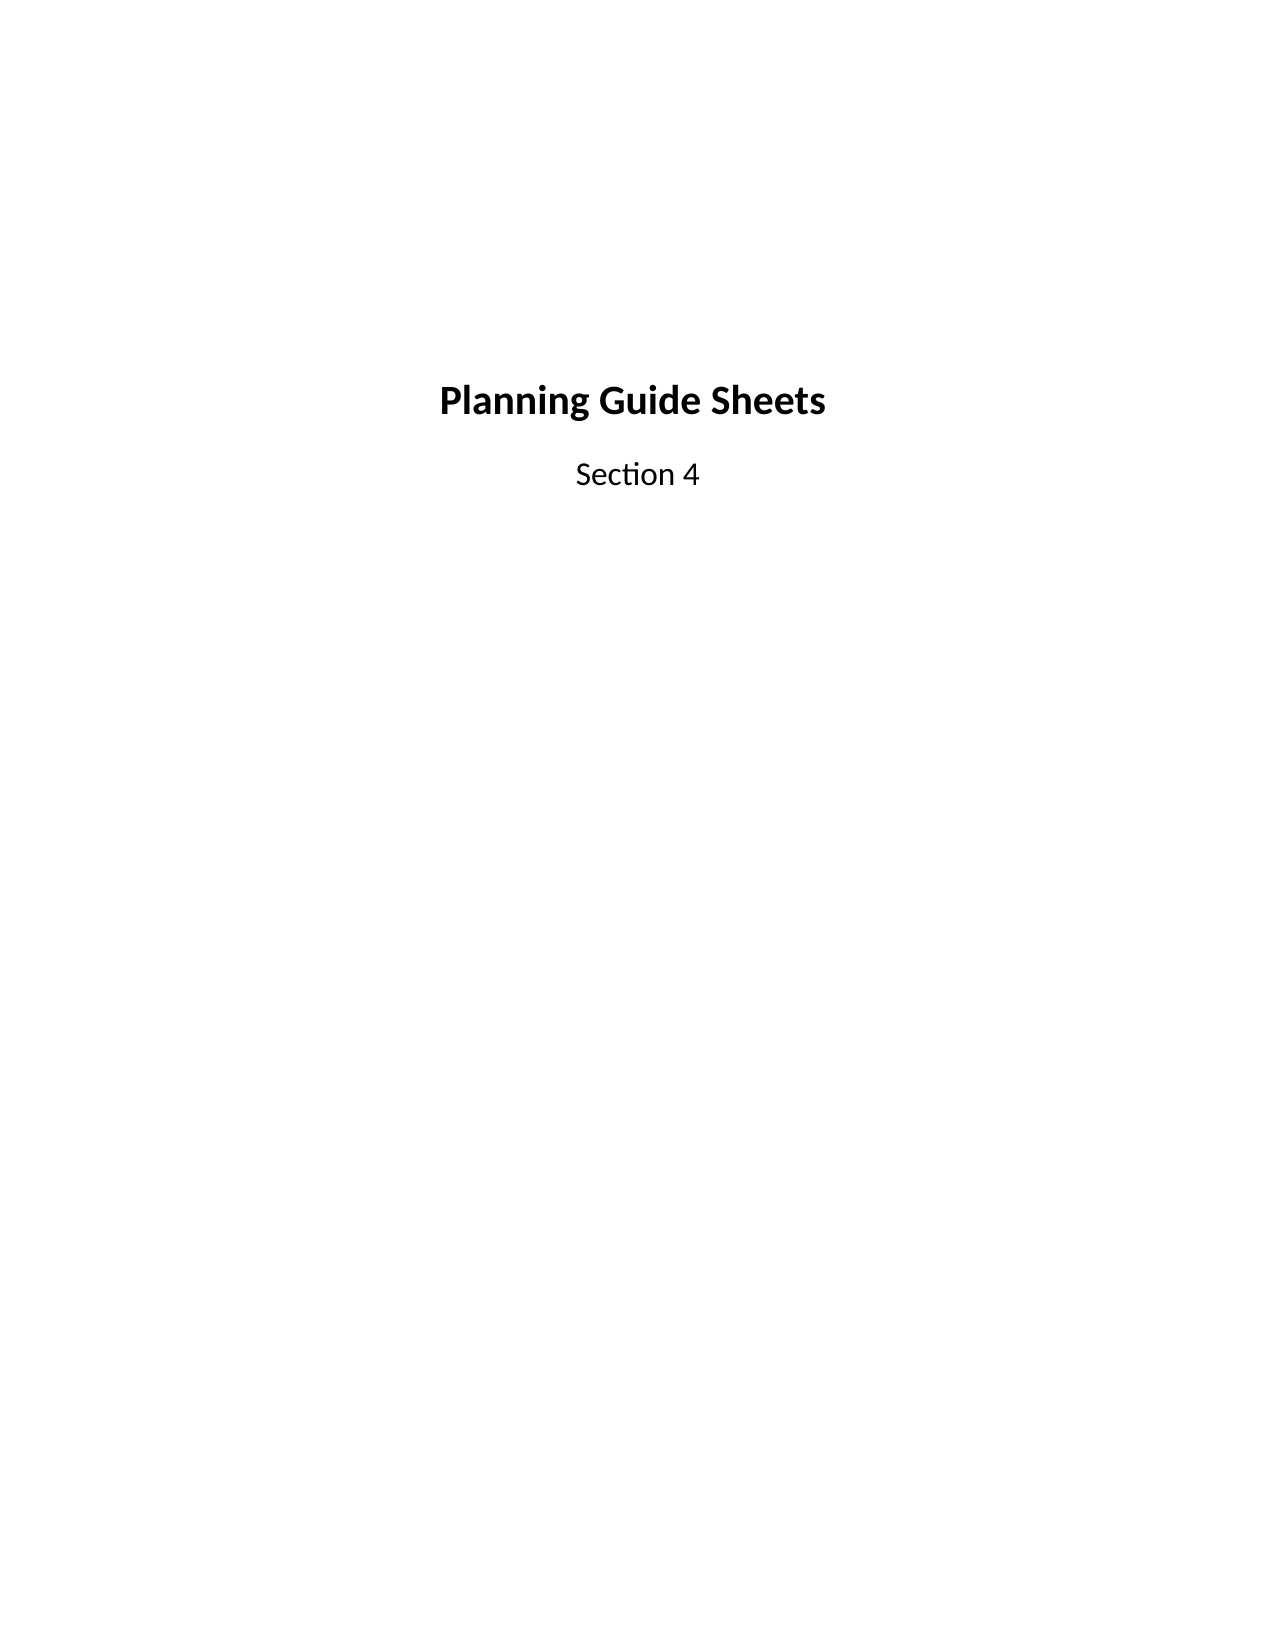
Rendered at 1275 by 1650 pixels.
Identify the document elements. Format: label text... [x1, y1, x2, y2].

text Section 4 [150, 453, 1125, 494]
text Planning Guide Sheets [150, 374, 1125, 453]
